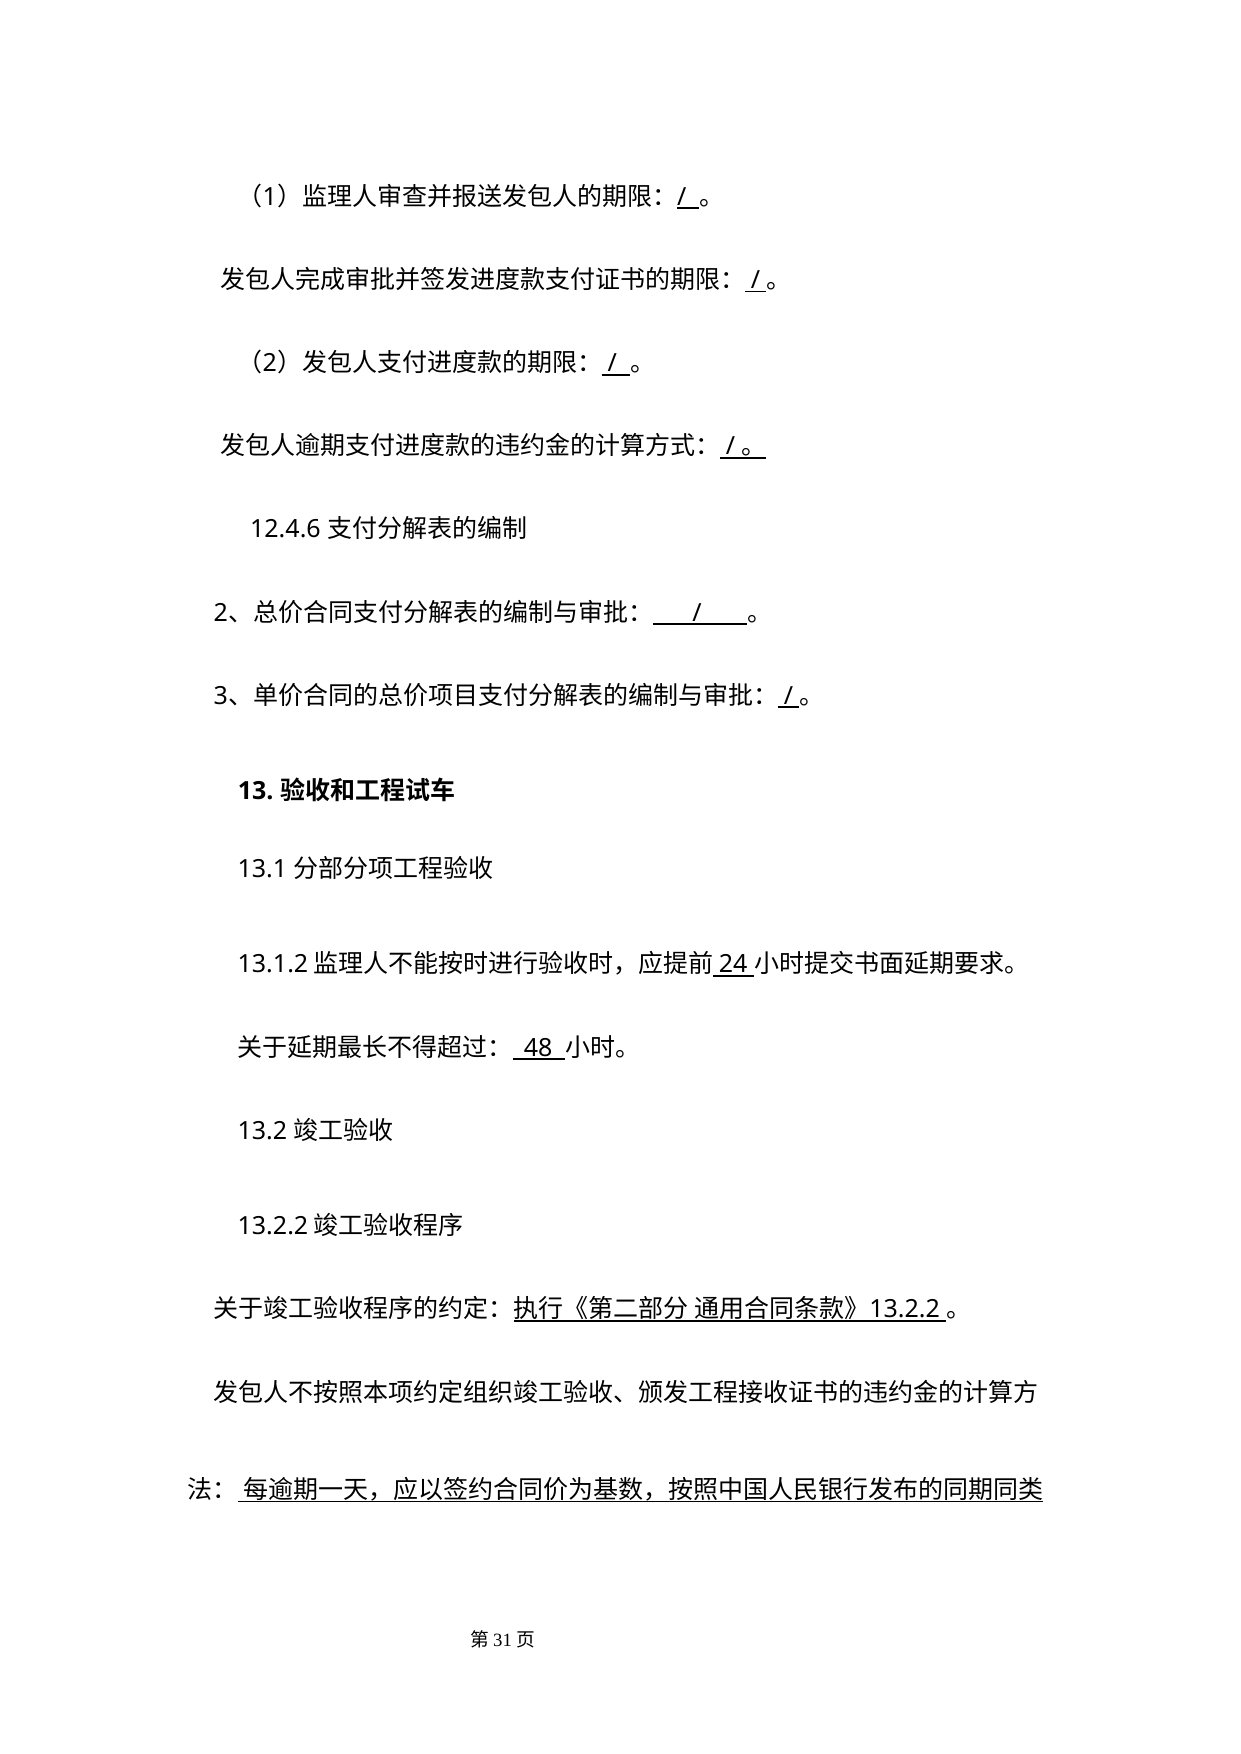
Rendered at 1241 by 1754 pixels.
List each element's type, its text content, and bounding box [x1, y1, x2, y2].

text 关于延期最长不得超过： 48 小时。 [187, 1013, 1053, 1078]
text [187, 1358, 1053, 1520]
text 13. 验收和工程试车 [187, 756, 1053, 821]
text 3、单价合同的总价项目支付分解表的编制与审批： / 。 [187, 661, 1053, 726]
text （1）监理人审查并报送发包人的期限：/ 。 [187, 162, 1053, 227]
text 13.2 竣工验收 [187, 1096, 1053, 1161]
text 关于竣工验收程序的约定：执行《第二部分 通用合同条款》13.2.2 。 [187, 1274, 1053, 1339]
text 13.2.2竣工验收程序 [187, 1191, 1053, 1256]
text 13.1 分部分项工程验收 [187, 834, 1053, 899]
text 13.1.2监理人不能按时进行验收时，应提前 24 小时提交书面延期要求。 [187, 929, 1053, 994]
text （2）发包人支付进度款的期限： / 。 [187, 328, 1053, 393]
text 2、总价合同支付分解表的编制与审批： / 。 [187, 578, 1053, 643]
text 发包人完成审批并签发进度款支付证书的期限： / 。 [187, 245, 1053, 310]
text 发包人逾期支付进度款的违约金的计算方式： / 。 [187, 411, 1053, 476]
text 12.4.6 支付分解表的编制 [187, 494, 1053, 559]
